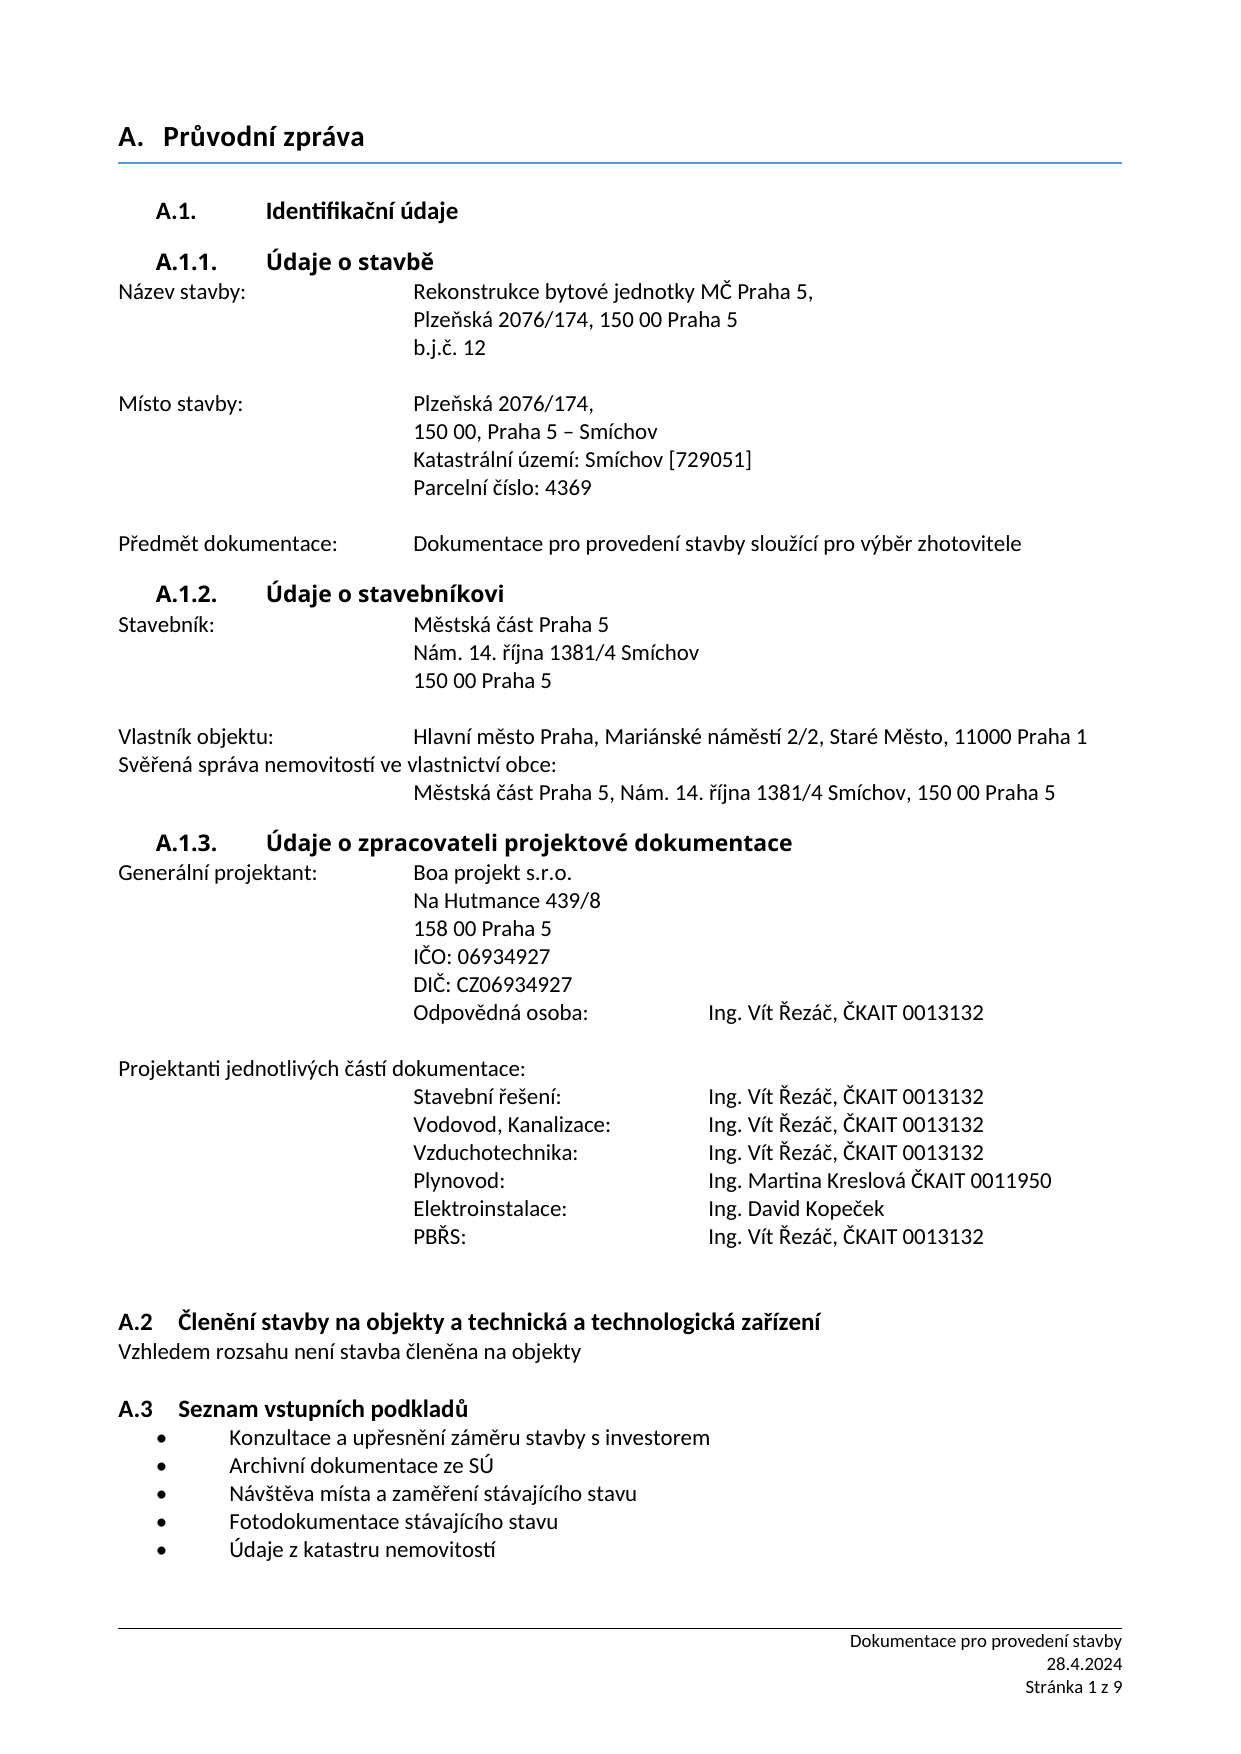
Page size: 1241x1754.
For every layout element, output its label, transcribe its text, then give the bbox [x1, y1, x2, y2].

text Městská část Praha 5, Nám. 14. října 1381/4 Smíchov, 150 00 Praha 5 [118, 778, 1122, 806]
text Plynovod: Ing. Martina Kreslová ČKAIT 0011950 [339, 1166, 1122, 1194]
text Místo stavby: Plzeňská 2076/174, [118, 389, 1122, 417]
text Parcelní číslo: 4369 [118, 473, 1122, 502]
text Na Hutmance 439/8 [339, 886, 1122, 914]
subtitle Údaje o zpracovateli projektové dokumentace [156, 827, 1122, 858]
text 150 00, Praha 5 – Smíchov [118, 417, 1122, 446]
text Stavebník: Městská část Praha 5 [118, 610, 1122, 638]
subtitle Údaje o stavbě [156, 246, 1122, 277]
text Odpovědná osoba: Ing. Vít Řezáč, ČKAIT 0013132 [339, 998, 1122, 1026]
subtitle Identifikační údaje [156, 195, 1122, 225]
text Vlastník objektu: Hlavní město Praha, Mariánské náměstí 2/2, Staré Město, 11000 Praha 1 [118, 722, 1122, 750]
text 158 00 Praha 5 [339, 914, 1122, 942]
list Údaje z katastru nemovitostí [156, 1535, 1122, 1563]
text IČO: 06934927 [339, 942, 1122, 970]
text Vzhledem rozsahu není stavba členěna na objekty [118, 1337, 1122, 1365]
text b.j.č. 12 [118, 333, 1122, 361]
text Projektanti jednotlivých částí dokumentace: [118, 1054, 1122, 1082]
text Předmět dokumentace: Dokumentace pro provedení stavby sloužící pro výběr zhotovitele [118, 529, 1122, 558]
list Fotodokumentace stávajícího stavu [156, 1507, 1122, 1535]
text Nám. 14. října 1381/4 Smíchov [118, 638, 1122, 666]
text Plzeňská 2076/174, 150 00 Praha 5 [118, 305, 1122, 333]
text Katastrální území: Smíchov [729051] [118, 446, 1122, 473]
text Název stavby: Rekonstrukce bytové jednotky MČ Praha 5, [118, 277, 1122, 305]
title Průvodní zpráva [118, 118, 1122, 162]
text PBŘS: Ing. Vít Řezáč, ČKAIT 0013132 [339, 1222, 1122, 1250]
text Stavební řešení: Ing. Vít Řezáč, ČKAIT 0013132 [339, 1082, 1122, 1110]
list Konzultace a upřesnění záměru stavby s investorem [156, 1423, 1122, 1451]
text DIČ: CZ06934927 [339, 970, 1122, 998]
text Vodovod, Kanalizace: Ing. Vít Řezáč, ČKAIT 0013132 [339, 1110, 1122, 1138]
text 150 00 Praha 5 [118, 666, 1122, 694]
text Generální projektant: Boa projekt s.r.o. [118, 858, 1122, 886]
subtitle Údaje o stavebníkovi [156, 578, 1122, 610]
subtitle Seznam vstupních podkladů [118, 1393, 1122, 1423]
text Elektroinstalace: Ing. David Kopeček [339, 1194, 1122, 1222]
list Archivní dokumentace ze SÚ [156, 1451, 1122, 1479]
text Vzduchotechnika: Ing. Vít Řezáč, ČKAIT 0013132 [339, 1138, 1122, 1166]
text Svěřená správa nemovitostí ve vlastnictví obce: [118, 750, 1122, 778]
list Návštěva místa a zaměření stávajícího stavu [156, 1479, 1122, 1507]
subtitle Členění stavby na objekty a technická a technologická zařízení [118, 1306, 1122, 1337]
